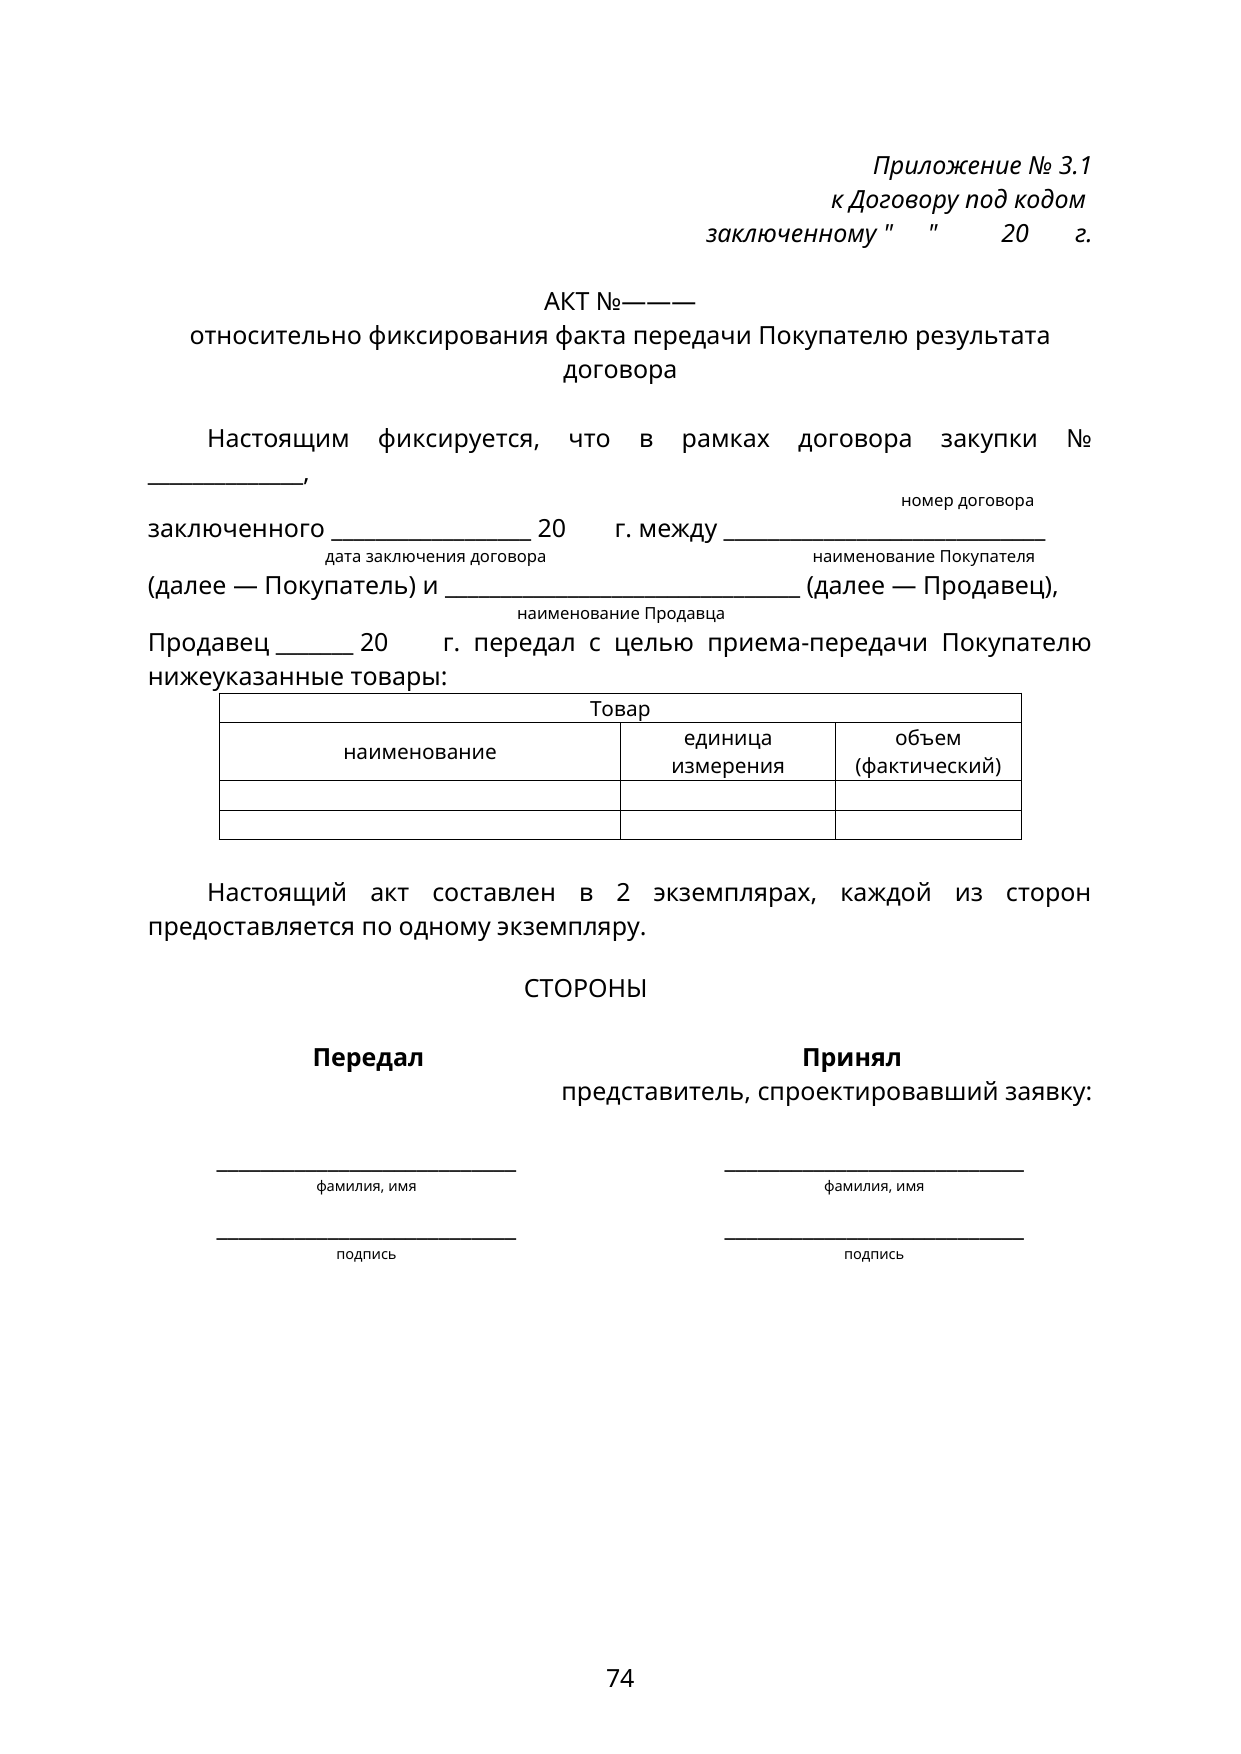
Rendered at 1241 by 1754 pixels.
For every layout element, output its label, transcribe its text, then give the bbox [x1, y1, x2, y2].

table_header ___________________________ фамилия, имя [112, 1141, 620, 1209]
text Настоящим фиксируется, что в рамках договора закупки № ______________, [148, 420, 1092, 488]
table_cell [836, 781, 1021, 809]
table_header Передал [136, 1039, 600, 1073]
text (далее — Покупатель) и ________________________________ (далее — Продавец), [148, 568, 1093, 602]
table_cell объем (фактический) [836, 723, 1021, 780]
table_header Товар [220, 694, 1021, 722]
table_header Принял [600, 1039, 1104, 1073]
table_cell наименование [220, 723, 620, 780]
table_cell [220, 811, 620, 839]
text представитель, спроектировавший заявку: [148, 1073, 1092, 1107]
table_header ___________________________ фамилия, имя [620, 1141, 1128, 1209]
table_cell [621, 781, 835, 809]
table_cell [621, 811, 835, 839]
text относительно фиксирования факта передачи Покупателю результата договора [148, 318, 1092, 386]
table_cell единица измерения [621, 723, 835, 780]
text номер договора [901, 488, 1092, 511]
table_cell [220, 781, 620, 809]
text Настоящий акт составлен в 2 экземплярах, каждой из сторон предоставляется по одному экземпляру. [148, 874, 1092, 942]
text СТОРОНЫ [148, 971, 1092, 1005]
text Продавец _______ 20 г. передал с целью приема-передачи Покупателю нижеуказанные товары: [148, 624, 1092, 693]
text Приложение № 3.1 [148, 148, 1092, 182]
text наименование Продавца [517, 602, 1130, 624]
table_cell ___________________________ подпись [112, 1210, 620, 1278]
text дата заключения договора наименование Покупателя [325, 545, 1130, 568]
text заключенного __________________ 20 г. между _____________________________ [148, 511, 1092, 545]
table_cell [836, 811, 1021, 839]
table_cell ___________________________ подпись [620, 1210, 1128, 1278]
text к Договору под кодом заключенному " " 20 г. [148, 182, 1092, 250]
text АКТ №——— [148, 284, 1092, 318]
